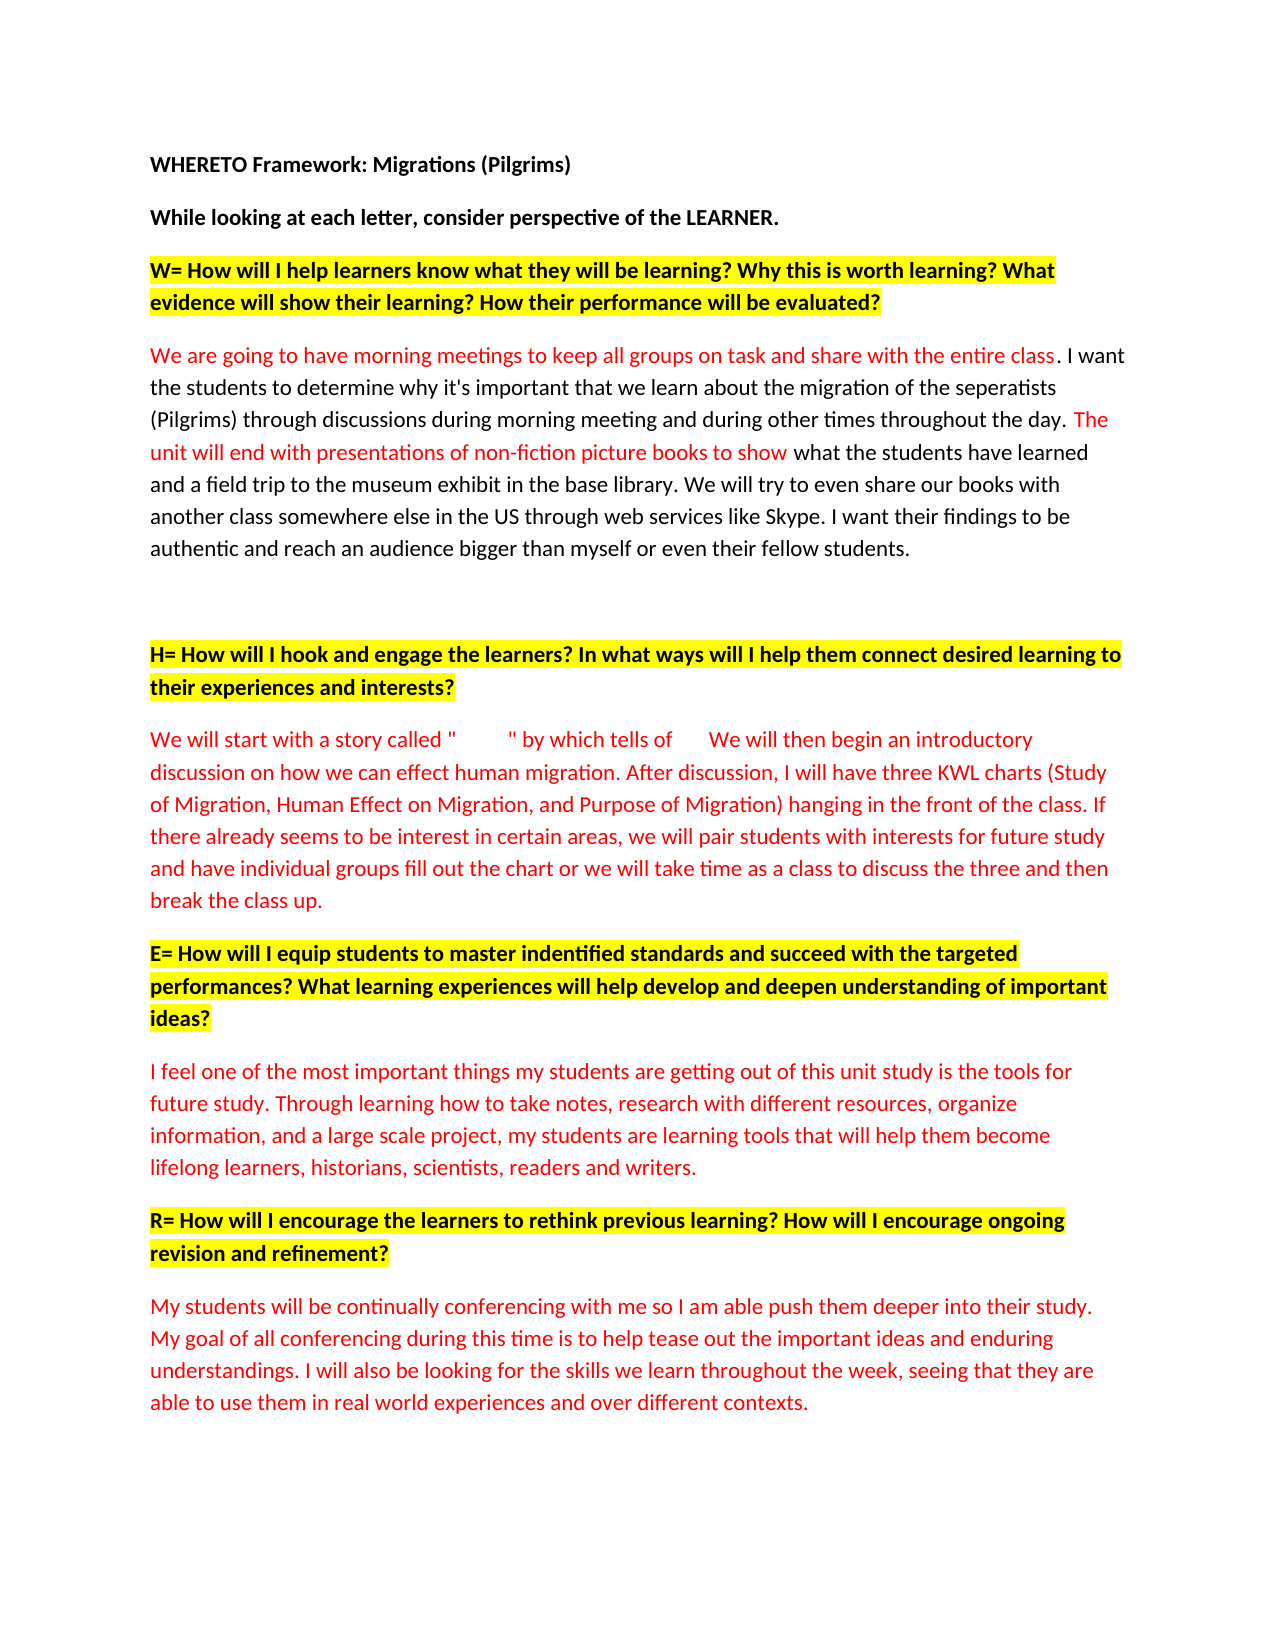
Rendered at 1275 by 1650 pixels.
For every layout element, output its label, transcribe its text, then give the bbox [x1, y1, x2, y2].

text E= How will I equip students to master indentified standards and succeed with the targeted performances? What learning experiences will help develop and deepen understanding of important ideas? [150, 939, 1125, 1032]
text R= How will I encourage the learners to rethink previous learning? How will I encourage ongoing revision and refinement? [150, 1207, 1125, 1267]
text We are going to have morning meetings to keep all groups on task and share with the entire class. I want the students to determine why it's important that we learn about the migration of the seperatists (Pilgrims) through discussions during morning meeting and during other times throughout the day. The unit will end with presentations of non-fiction picture books to show what the students have learned and a field trip to the museum exhibit in the base library. We will try to even share our books with another class somewhere else in the US through web services like Skype. I want their findings to be authentic and reach an audience bigger than myself or even their fellow students. [150, 341, 1125, 562]
text While looking at each letter, consider perspective of the LEARNER. [150, 203, 1125, 231]
text I feel one of the most important things my students are getting out of this unit study is the tools for future study. Through learning how to take notes, research with different resources, organize information, and a large scale project, my students are learning tools that will help them become lifelong learners, historians, scientists, readers and writers. [150, 1057, 1125, 1182]
text My students will be continually conferencing with me so I am able push them deeper into their study. My goal of all conferencing during this time is to help tease out the important ideas and enduring understandings. I will also be looking for the skills we learn throughout the week, seeing that they are able to use them in real world experiences and over different contexts. [150, 1292, 1125, 1416]
text H= How will I hook and engage the learners? In what ways will I help them connect desired learning to their experiences and interests? [150, 640, 1125, 701]
text WHERETO Framework: Migrations (Pilgrims) [150, 150, 1125, 178]
text W= How will I help learners know what they will be learning? Why this is worth learning? What evidence will show their learning? How their performance will be evaluated? [150, 256, 1125, 316]
text We will start with a story called " " by which tells of We will then begin an introductory discussion on how we can effect human migration. After discussion, I will have three KWL charts (Study of Migration, Human Effect on Migration, and Purpose of Migration) hanging in the front of the class. If there already seems to be interest in certain areas, we will pair students with interests for future study and have individual groups fill out the chart or we will take time as a class to discuss the three and then break the class up. [150, 726, 1125, 914]
